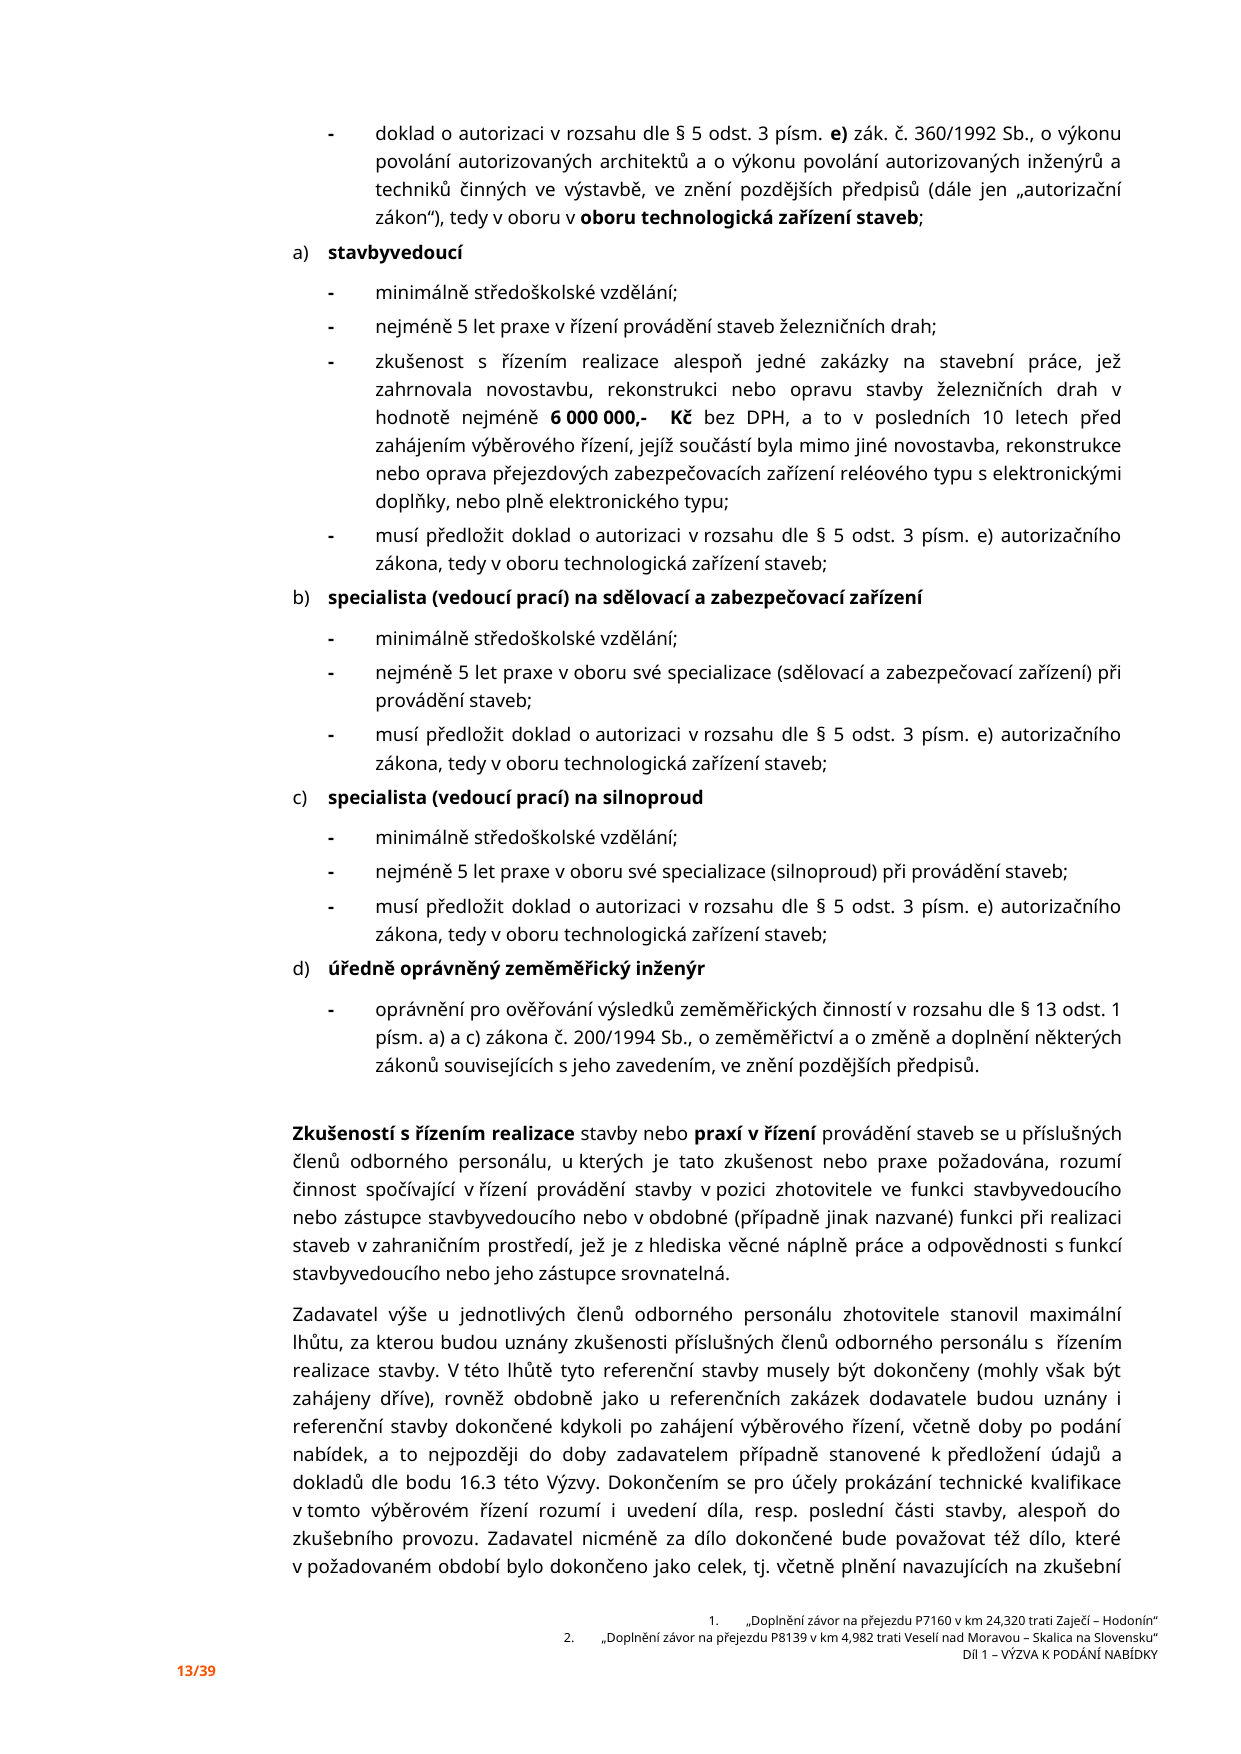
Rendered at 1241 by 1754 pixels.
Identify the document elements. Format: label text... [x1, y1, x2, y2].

text doklad o autorizaci v rozsahu dle § 5 odst. 3 písm. e) zák. č. 360/1992 Sb., o výkonu povolání autorizovaných architektů a o výkonu povolání autorizovaných inženýrů a techniků činných ve výstavbě, ve znění pozdějších předpisů (dále jen „autorizační zákon“), tedy v oboru v oboru technologická zařízení staveb; [328, 121, 1122, 230]
text nejméně 5 let praxe v oboru své specializace (sdělovací a zabezpečovací zařízení) při provádění staveb; [328, 659, 1122, 713]
list stavbyvedoucí [292, 239, 1122, 264]
text specialista (vedoucí prací) na silnoproud [292, 784, 1122, 809]
text minimálně středoškolské vzdělání; [328, 279, 1122, 305]
text zkušenost s řízením realizace alespoň jedné zakázky na stavební práce, jež zahrnovala novostavbu, rekonstrukci nebo opravu stavby železničních drah v hodnotě nejméně 6 000 000,- Kč bez DPH, a to v posledních 10 letech před zahájením výběrového řízení, jejíž součástí byla mimo jiné novostavba, rekonstrukce nebo oprava přejezdových zabezpečovacích zařízení reléového typu s elektronickými doplňky, nebo plně elektronického typu; [328, 348, 1122, 514]
text nejméně 5 let praxe v oboru své specializace (silnoproud) při provádění staveb; [328, 859, 1122, 884]
text musí předložit doklad o autorizaci v rozsahu dle § 5 odst. 3 písm. e) autorizačního zákona, tedy v oboru technologická zařízení staveb; [328, 893, 1122, 947]
text úředně oprávněný zeměměřický inženýr [292, 955, 1122, 981]
text musí předložit doklad o autorizaci v rozsahu dle § 5 odst. 3 písm. e) autorizačního zákona, tedy v oboru technologická zařízení staveb; [328, 722, 1122, 775]
text oprávnění pro ověřování výsledků zeměměřických činností v rozsahu dle § 13 odst. 1 písm. a) a c) zákona č. 200/1994 Sb., o zeměměřictví a o změně a doplnění některých zákonů souvisejících s jeho zavedením, ve znění pozdějších předpisů. [328, 996, 1122, 1077]
text musí předložit doklad o autorizaci v rozsahu dle § 5 odst. 3 písm. e) autorizačního zákona, tedy v oboru technologická zařízení staveb; [328, 522, 1122, 576]
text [292, 1301, 1122, 1579]
text Zkušeností s řízením realizace stavby nebo praxí v řízení provádění staveb se u příslušných členů odborného personálu, u kterých je tato zkušenost nebo praxe požadována, rozumí činnost spočívající v řízení provádění stavby v pozici zhotovitele ve funkci stavbyvedoucího nebo zástupce stavbyvedoucího nebo v obdobné (případně jinak nazvané) funkci při realizaci staveb v zahraničním prostředí, jež je z hlediska věcné náplně práce a odpovědnosti s funkcí stavbyvedoucího nebo jeho zástupce srovnatelná. [292, 1121, 1122, 1286]
text minimálně středoškolské vzdělání; [328, 824, 1122, 850]
text specialista (vedoucí prací) na sdělovací a zabezpečovací zařízení [292, 585, 1122, 610]
text nejméně 5 let praxe v řízení provádění staveb železničních drah; [328, 314, 1122, 339]
text minimálně středoškolské vzdělání; [328, 625, 1122, 651]
